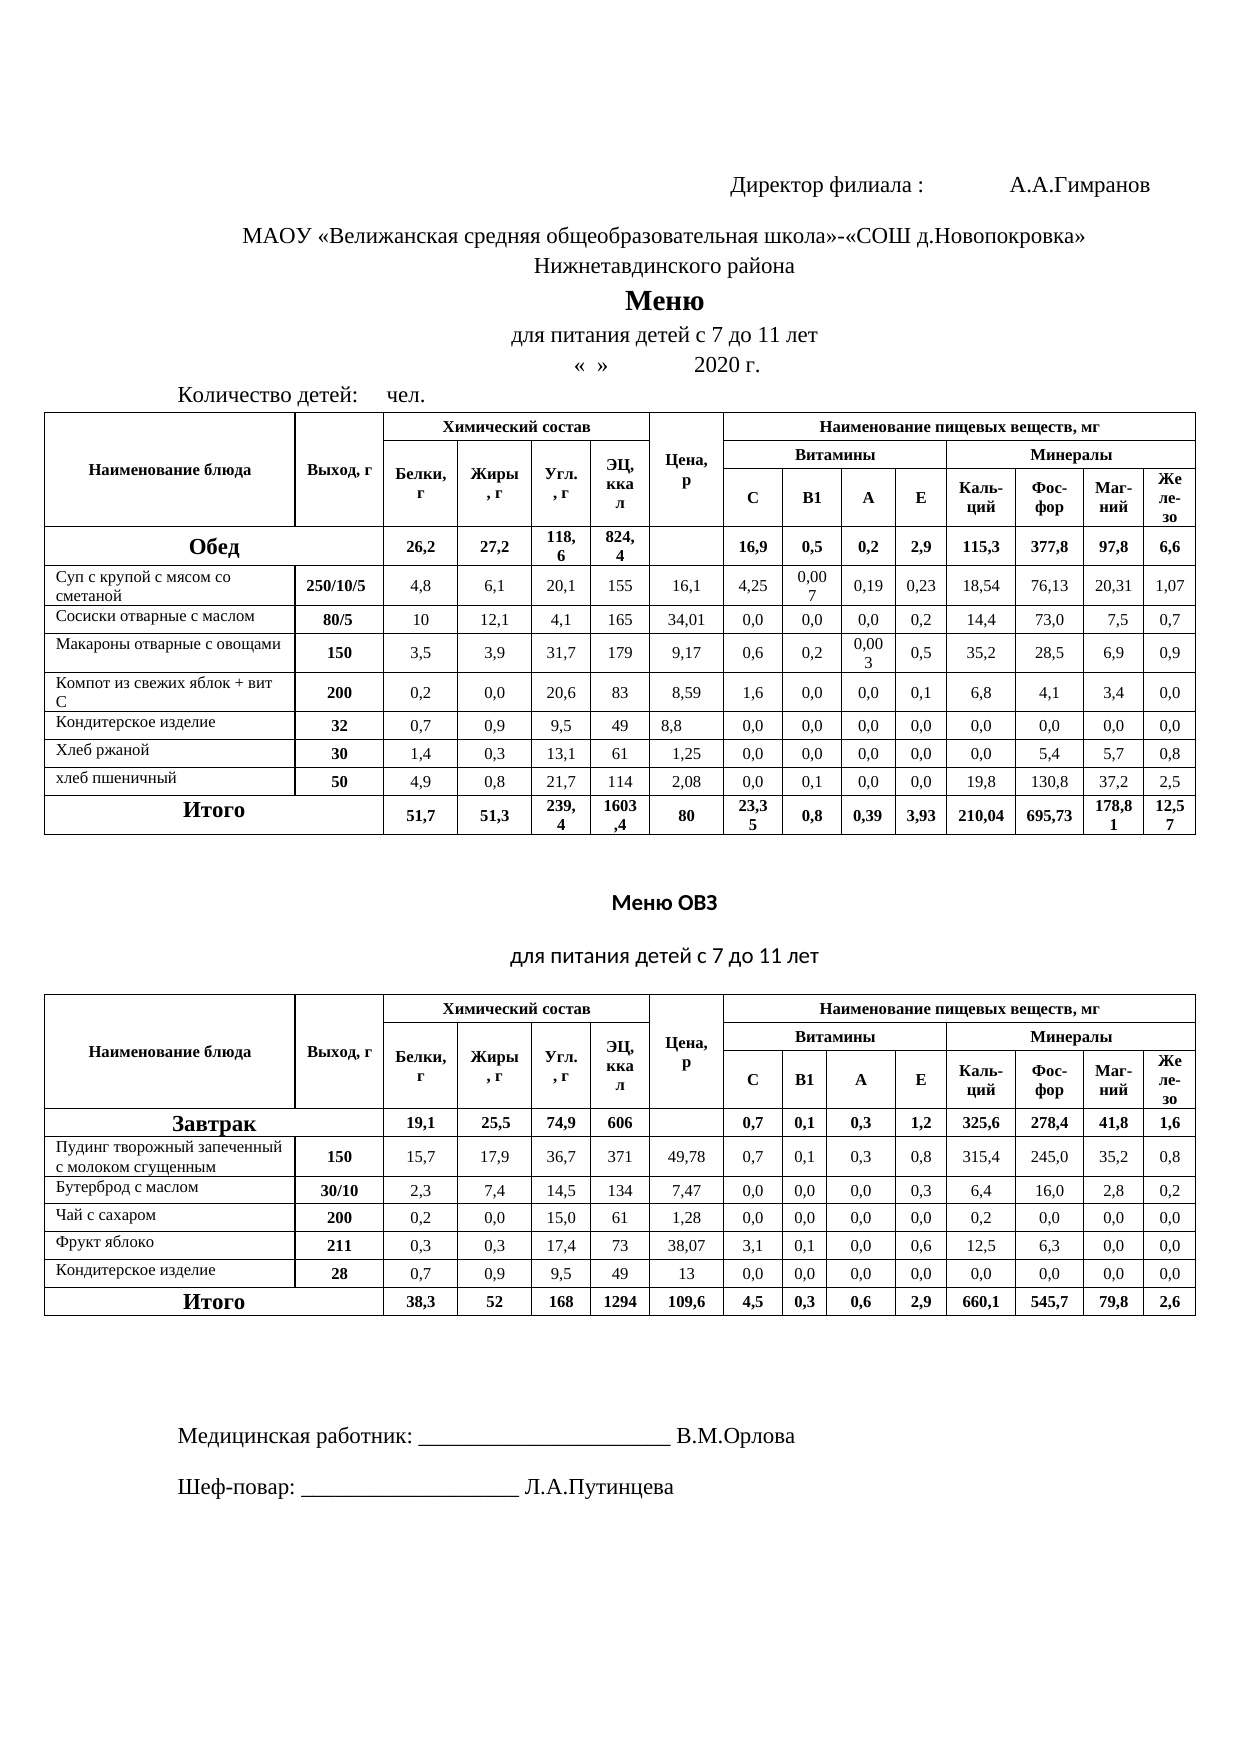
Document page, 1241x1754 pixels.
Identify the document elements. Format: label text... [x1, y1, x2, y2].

table_cell 2,9 [896, 527, 946, 565]
table_header Цена, р [650, 995, 723, 1108]
table_cell 0,0 [783, 606, 841, 632]
table_cell Витамины [724, 1023, 946, 1050]
table_cell Хлеб ржаной [45, 740, 294, 767]
table_cell 165 [591, 606, 649, 632]
table_cell 0,0 [896, 1204, 946, 1231]
table_cell 12,1 [458, 606, 531, 632]
table_cell 61 [591, 1204, 649, 1231]
table_cell 0,6 [724, 634, 782, 672]
table_cell 4,1 [532, 606, 590, 632]
table_cell [650, 1109, 723, 1136]
table_cell 0,0 [896, 712, 946, 739]
table_cell Кондитерское изделие [45, 712, 294, 739]
table_cell 20,31 [1084, 566, 1143, 605]
table_cell 0,2 [842, 527, 895, 565]
table_cell 5,7 [1084, 740, 1143, 767]
table_cell 38,07 [650, 1232, 723, 1259]
table_cell 0,1 [896, 673, 946, 711]
table_cell Каль- ций [947, 469, 1015, 526]
table_cell 179 [591, 634, 649, 672]
table_cell 115,3 [947, 527, 1015, 565]
table_cell 0,2 [947, 1204, 1015, 1231]
table_cell 250/10/5 [296, 566, 383, 605]
table_cell 150 [296, 634, 383, 672]
table_cell Угл., г [532, 441, 590, 526]
table_cell 0,0 [783, 1177, 826, 1203]
table_cell 9,17 [650, 634, 723, 672]
table_cell 0,2 [896, 606, 946, 632]
table_cell 245,0 [1016, 1137, 1083, 1176]
table_cell 38,3 [384, 1288, 457, 1314]
text « » 2020 г. [177, 351, 1152, 378]
table_cell 0,7 [724, 1137, 782, 1176]
table_cell 0,7 [384, 1260, 457, 1287]
table_cell 0,0 [1016, 1260, 1083, 1287]
table_cell 9,5 [532, 712, 590, 739]
table_cell 80 [650, 796, 723, 834]
table_cell 12,57 [1144, 796, 1195, 834]
table_cell 5,4 [1016, 740, 1083, 767]
table_cell 4,5 [724, 1288, 782, 1314]
table_cell 3,4 [1084, 673, 1143, 711]
table_cell 200 [296, 673, 383, 711]
table_cell 0,5 [896, 634, 946, 672]
text МАОУ «Велижанская средняя общеобразовательная школа»-«СОШ д.Новопокровка» [177, 222, 1152, 248]
table_cell В1 [783, 1051, 826, 1108]
table_cell 25,5 [458, 1109, 531, 1136]
table_cell Итого [45, 796, 383, 834]
table_cell 0,0 [783, 740, 841, 767]
table_cell 4,25 [724, 566, 782, 605]
table_cell 0,003 [842, 634, 895, 672]
table_cell 824,4 [591, 527, 649, 565]
table_cell 0,0 [896, 740, 946, 767]
table_cell 15,0 [532, 1204, 590, 1231]
table_cell 0,0 [1016, 1204, 1083, 1231]
table_cell 114 [591, 768, 649, 795]
table_cell 10 [384, 606, 457, 632]
table_cell Кондитерское изделие [45, 1260, 294, 1287]
table_cell 51,7 [384, 796, 457, 834]
table_cell 0,8 [783, 796, 841, 834]
table_cell 20,6 [532, 673, 590, 711]
table_cell 0,0 [724, 1204, 782, 1231]
table_cell Жиры, г [458, 1023, 531, 1108]
table_header Наименование блюда [45, 413, 294, 526]
table_cell 178,81 [1084, 796, 1143, 834]
table_cell 79,8 [1084, 1288, 1143, 1314]
table_cell 155 [591, 566, 649, 605]
table_cell 26,2 [384, 527, 457, 565]
table_cell 0,3 [458, 1232, 531, 1259]
table_cell 0,3 [783, 1288, 826, 1314]
table_cell 6,9 [1084, 634, 1143, 672]
table_cell 0,0 [1016, 712, 1083, 739]
table_cell 0,23 [896, 566, 946, 605]
table_cell 1,28 [650, 1204, 723, 1231]
table_cell 0,19 [842, 566, 895, 605]
table_cell 0,0 [947, 1260, 1015, 1287]
table_cell 0,8 [1144, 1137, 1195, 1176]
table_cell 35,2 [1084, 1137, 1143, 1176]
table_cell 0,0 [827, 1204, 895, 1231]
table_cell 1603,4 [591, 796, 649, 834]
table_cell 0,0 [458, 1204, 531, 1231]
table_cell 2,3 [384, 1177, 457, 1203]
table_cell 0,3 [896, 1177, 946, 1203]
table_cell 0,0 [1144, 1204, 1195, 1231]
table_cell 8,8 [650, 712, 723, 739]
table_cell 4,1 [1016, 673, 1083, 711]
table_cell 0,7 [724, 1109, 782, 1136]
table_cell С [724, 1051, 782, 1108]
table_header Химический состав [384, 413, 649, 439]
table_cell Бутерброд с маслом [45, 1177, 294, 1203]
table_cell Минералы [947, 1023, 1195, 1050]
table_cell 0,007 [783, 566, 841, 605]
table_cell Компот из свежих яблок + вит С [45, 673, 294, 711]
table_cell Обед [45, 527, 383, 565]
table_cell 80/5 [296, 606, 383, 632]
table_cell 200 [296, 1204, 383, 1231]
table_cell 211 [296, 1232, 383, 1259]
table_cell 325,6 [947, 1109, 1015, 1136]
table_cell 2,8 [1084, 1177, 1143, 1203]
table_cell 0,2 [1144, 1177, 1195, 1203]
table_cell Маг- ний [1084, 469, 1143, 526]
table_cell 16,0 [1016, 1177, 1083, 1203]
table_cell [650, 527, 723, 565]
table_cell 0,0 [783, 712, 841, 739]
table_cell 545,7 [1016, 1288, 1083, 1314]
table_cell 14,5 [532, 1177, 590, 1203]
table_header Выход, г [296, 413, 383, 526]
text для питания детей с 7 до 11 лет [177, 941, 1152, 969]
table_cell Маг- ний [1084, 1051, 1143, 1108]
table_cell 0,3 [827, 1137, 895, 1176]
table_cell 0,2 [783, 634, 841, 672]
table_cell 0,0 [1144, 1260, 1195, 1287]
table_cell 0,1 [783, 1232, 826, 1259]
table_cell 0,0 [1084, 712, 1143, 739]
table_cell 0,3 [827, 1109, 895, 1136]
table_cell 51,3 [458, 796, 531, 834]
table_cell Белки, г [384, 441, 457, 526]
table_cell 15,7 [384, 1137, 457, 1176]
table_cell 0,0 [724, 768, 782, 795]
table_cell 315,4 [947, 1137, 1015, 1176]
table_cell 0,2 [384, 1204, 457, 1231]
table_cell Угл., г [532, 1023, 590, 1108]
table_cell 36,7 [532, 1137, 590, 1176]
table_cell Итого [45, 1288, 383, 1314]
table_cell 2,9 [896, 1288, 946, 1314]
table_cell 7,47 [650, 1177, 723, 1203]
table_cell 0,3 [384, 1232, 457, 1259]
table_cell 239,4 [532, 796, 590, 834]
table_cell 27,2 [458, 527, 531, 565]
table_cell 0,3 [458, 740, 531, 767]
table_cell ЭЦ, ккал [591, 1023, 649, 1108]
table_cell 1,4 [384, 740, 457, 767]
table_header Выход, г [296, 995, 383, 1108]
table_cell 6,4 [947, 1177, 1015, 1203]
table_cell С [724, 469, 782, 526]
table_cell 606 [591, 1109, 649, 1136]
table_cell 6,6 [1144, 527, 1195, 565]
table_cell 12,5 [947, 1232, 1015, 1259]
table_cell 8,59 [650, 673, 723, 711]
table_cell Завтрак [45, 1109, 383, 1136]
table_cell 16,9 [724, 527, 782, 565]
table_cell 1294 [591, 1288, 649, 1314]
table_cell 1,2 [896, 1109, 946, 1136]
table_cell 83 [591, 673, 649, 711]
table_cell Каль- ций [947, 1051, 1015, 1108]
table_cell 0,0 [1144, 673, 1195, 711]
table_cell 0,0 [1084, 1260, 1143, 1287]
table_cell 30/10 [296, 1177, 383, 1203]
table_cell 0,8 [458, 768, 531, 795]
table_cell 2,5 [1144, 768, 1195, 795]
table_cell 0,0 [896, 768, 946, 795]
table_header Наименование пищевых веществ, мг [724, 995, 1195, 1022]
table_cell 9,5 [532, 1260, 590, 1287]
table_cell хлеб пшеничный [45, 768, 294, 795]
text для питания детей с 7 до 11 лет [177, 321, 1152, 347]
table_cell 23,35 [724, 796, 782, 834]
table_cell 0,7 [384, 712, 457, 739]
table_cell Е [896, 469, 946, 526]
table_cell 35,2 [947, 634, 1015, 672]
table_cell 0,0 [724, 1260, 782, 1287]
table_cell 1,6 [1144, 1109, 1195, 1136]
table_cell 0,9 [458, 1260, 531, 1287]
table_cell 0,0 [1084, 1232, 1143, 1259]
text Меню [177, 283, 1152, 316]
table_header Химический состав [384, 995, 649, 1022]
table_cell В1 [783, 469, 841, 526]
table_cell Пудинг творожный запеченный с молоком сгущенным [45, 1137, 294, 1176]
table_cell 1,6 [724, 673, 782, 711]
table_cell 0,0 [947, 740, 1015, 767]
table_cell 0,1 [783, 768, 841, 795]
text Количество детей: чел. [177, 382, 1152, 408]
table_cell 0,0 [842, 768, 895, 795]
table_cell 7,4 [458, 1177, 531, 1203]
table_cell 0,9 [1144, 634, 1195, 672]
table_cell 3,9 [458, 634, 531, 672]
text Директор филиала : А.А.Гимранов [177, 171, 1152, 197]
table_header Цена, р [650, 413, 723, 526]
table_cell 3,93 [896, 796, 946, 834]
table_cell Витамины [724, 441, 946, 467]
table_cell 61 [591, 740, 649, 767]
table_cell 695,73 [1016, 796, 1083, 834]
table_cell 32 [296, 712, 383, 739]
table_cell 0,1 [783, 1109, 826, 1136]
table_cell 0,0 [724, 1177, 782, 1203]
text Шеф-повар: ___________________ Л.А.Путинцева [177, 1473, 1152, 1499]
table_cell 1,25 [650, 740, 723, 767]
table_cell Фрукт яблоко [45, 1232, 294, 1259]
table_cell 41,8 [1084, 1109, 1143, 1136]
table_cell Фос- фор [1016, 469, 1083, 526]
table_cell 0,0 [724, 606, 782, 632]
table_cell Макароны отварные с овощами [45, 634, 294, 672]
table_cell 28 [296, 1260, 383, 1287]
table_cell 49 [591, 1260, 649, 1287]
table_cell 0,8 [896, 1137, 946, 1176]
table_cell 0,0 [1144, 712, 1195, 739]
text Меню ОВЗ [177, 888, 1152, 916]
table_cell 2,08 [650, 768, 723, 795]
table_cell 0,0 [947, 712, 1015, 739]
table_cell 21,7 [532, 768, 590, 795]
table_cell 6,1 [458, 566, 531, 605]
table_cell 52 [458, 1288, 531, 1314]
table_cell 4,8 [384, 566, 457, 605]
table_cell 34,01 [650, 606, 723, 632]
table_cell 109,6 [650, 1288, 723, 1314]
table_cell 0,0 [1144, 1232, 1195, 1259]
table_cell Е [896, 1051, 946, 1108]
table_cell 130,8 [1016, 768, 1083, 795]
table_cell 0,0 [827, 1232, 895, 1259]
table_cell 118,6 [532, 527, 590, 565]
table_cell 278,4 [1016, 1109, 1083, 1136]
table_cell 0,0 [827, 1260, 895, 1287]
table_cell 0,2 [384, 673, 457, 711]
table_cell 14,4 [947, 606, 1015, 632]
table_cell 1,07 [1144, 566, 1195, 605]
table_cell 0,0 [827, 1177, 895, 1203]
table_cell 13 [650, 1260, 723, 1287]
table_cell 18,54 [947, 566, 1015, 605]
table_cell 17,4 [532, 1232, 590, 1259]
table_cell Жиры, г [458, 441, 531, 526]
table_cell 210,04 [947, 796, 1015, 834]
table_cell 49 [591, 712, 649, 739]
table_cell Сосиски отварные с маслом [45, 606, 294, 632]
table_cell 0,9 [458, 712, 531, 739]
table_cell 0,0 [458, 673, 531, 711]
table_cell 377,8 [1016, 527, 1083, 565]
table_cell Желе- зо [1144, 1051, 1195, 1108]
table_cell 0,1 [783, 1137, 826, 1176]
table_cell Минералы [947, 441, 1195, 467]
table_cell 0,0 [783, 1204, 826, 1231]
table_cell Суп с крупой с мясом со сметаной [45, 566, 294, 605]
table_cell 0,5 [783, 527, 841, 565]
table_cell 3,5 [384, 634, 457, 672]
table_cell 0,0 [724, 712, 782, 739]
table_cell 49,78 [650, 1137, 723, 1176]
table_cell 13,1 [532, 740, 590, 767]
table_cell 0,39 [842, 796, 895, 834]
table_header Наименование блюда [45, 995, 294, 1108]
table_cell 0,6 [896, 1232, 946, 1259]
table_cell 20,1 [532, 566, 590, 605]
table_cell Фос- фор [1016, 1051, 1083, 1108]
table_cell 371 [591, 1137, 649, 1176]
table_cell 0,0 [783, 1260, 826, 1287]
table_cell 31,7 [532, 634, 590, 672]
table_cell 3,1 [724, 1232, 782, 1259]
table_cell 0,0 [783, 673, 841, 711]
table_cell 97,8 [1084, 527, 1143, 565]
table_cell 76,13 [1016, 566, 1083, 605]
table_cell 0,0 [842, 740, 895, 767]
table_cell 19,1 [384, 1109, 457, 1136]
table_cell 17,9 [458, 1137, 531, 1176]
table_cell 73 [591, 1232, 649, 1259]
table_cell 660,1 [947, 1288, 1015, 1314]
table_cell 0,0 [842, 606, 895, 632]
table_cell 134 [591, 1177, 649, 1203]
table_cell 6,3 [1016, 1232, 1083, 1259]
table_cell Белки, г [384, 1023, 457, 1108]
table_cell А [827, 1051, 895, 1108]
table_cell 2,6 [1144, 1288, 1195, 1314]
table_cell 50 [296, 768, 383, 795]
table_cell 73,0 [1016, 606, 1083, 632]
table_cell 6,8 [947, 673, 1015, 711]
table_cell 4,9 [384, 768, 457, 795]
table_header Наименование пищевых веществ, мг [724, 413, 1195, 439]
table_cell Желе- зо [1144, 469, 1195, 526]
table_cell 168 [532, 1288, 590, 1314]
table_cell Чай с сахаром [45, 1204, 294, 1231]
text Нижнетавдинского района [177, 252, 1152, 279]
table_cell 19,8 [947, 768, 1015, 795]
table_cell 0,8 [1144, 740, 1195, 767]
table_cell 0,0 [842, 673, 895, 711]
table_cell 0,6 [827, 1288, 895, 1314]
table_cell 74,9 [532, 1109, 590, 1136]
table_cell А [842, 469, 895, 526]
table_cell 0,0 [842, 712, 895, 739]
table_cell 0,0 [896, 1260, 946, 1287]
table_cell 150 [296, 1137, 383, 1176]
table_cell 16,1 [650, 566, 723, 605]
table_cell 7,5 [1084, 606, 1143, 632]
table_cell 0,7 [1144, 606, 1195, 632]
table_cell 30 [296, 740, 383, 767]
table_cell ЭЦ, ккал [591, 441, 649, 526]
table_cell 0,0 [724, 740, 782, 767]
text Медицинская работник: ______________________ В.М.Орлова [177, 1422, 1152, 1448]
table_cell 28,5 [1016, 634, 1083, 672]
table_cell 37,2 [1084, 768, 1143, 795]
table_cell 0,0 [1084, 1204, 1143, 1231]
